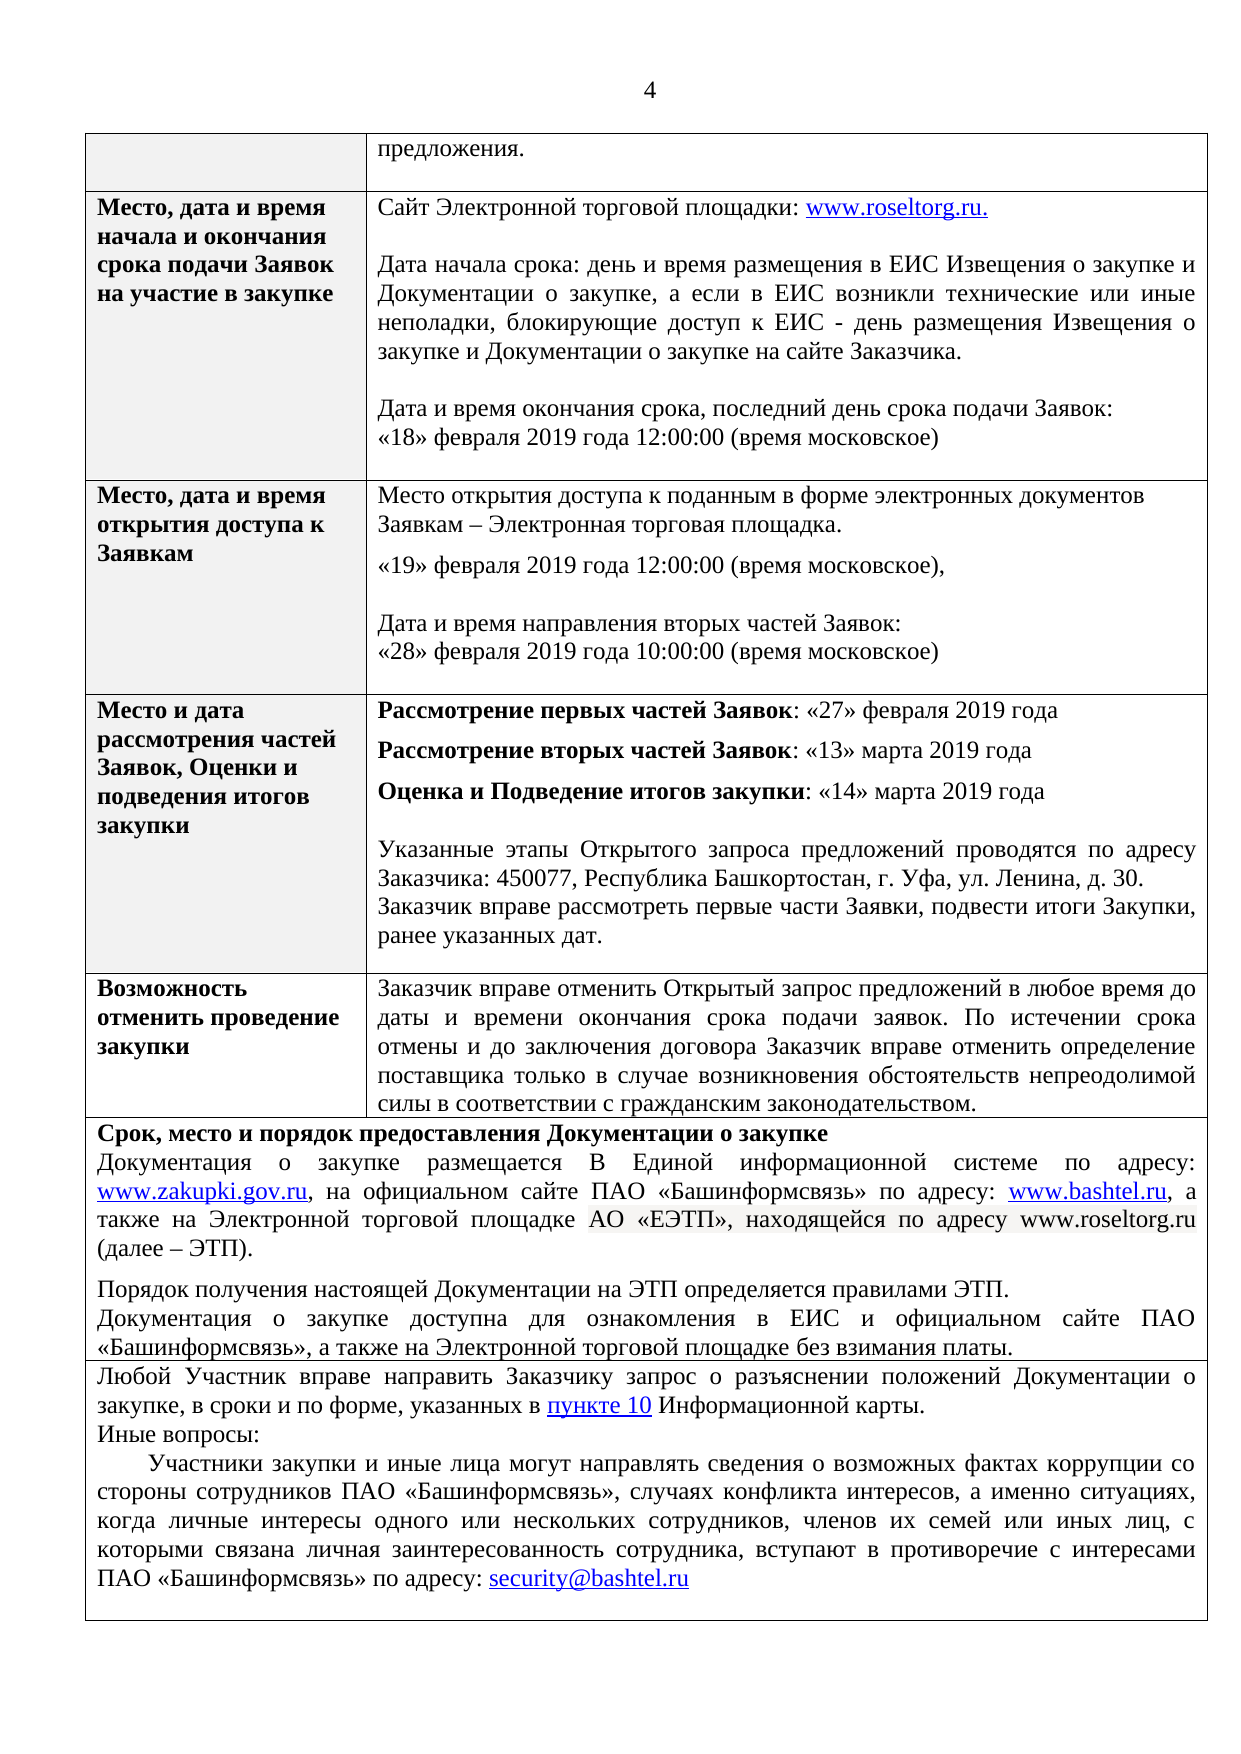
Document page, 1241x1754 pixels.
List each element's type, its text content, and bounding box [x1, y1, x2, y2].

table_cell Любой Участник вправе направить Заказчику запрос о разъяснении положений Документации о закупке, в сроки и по форме, указанных в пункте 10 Информационной карты. Иные вопросы: Участники закупки и иные лица могут направлять сведения о возможных фактах коррупции со стороны сотрудников ПАО «Башинформсвязь», случаях конфликта интересов, а именно ситуациях, когда личные интересы одного или нескольких сотрудников, членов их семей или иных лиц, с которыми связана личная заинтересованность сотрудника, вступают в противоречие с интересами ПАО «Башинформсвязь» по адресу: security@bashtel.ru [86, 1361, 1207, 1620]
table_cell Место, дата и время начала и окончания срока подачи Заявок на участие в закупке [86, 192, 366, 479]
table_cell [367, 134, 1207, 191]
table_cell Возможность отменить проведение закупки [86, 974, 366, 1117]
table_cell Рассмотрение первых частей Заявок: «27» февраля 2019 года Рассмотрение вторых частей Заявок: «13» марта 2019 года Оценка и Подведение итогов закупки: «14» марта 2019 года Указанные этапы Открытого запроса предложений проводятся по адресу Заказчика: 450077, Республика Башкортостан, г. Уфа, ул. Ленина, д. 30. Заказчик вправе рассмотреть первые части Заявки, подвести итоги Закупки, ранее указанных дат. [367, 695, 1207, 972]
table_cell Место открытия доступа к поданным в форме электронных документов Заявкам – Электронная торговая площадка. «19» февраля 2019 года 12:00:00 (время московское), Дата и время направления вторых частей Заявок: «28» февраля 2019 года 10:00:00 (время московское) [367, 481, 1207, 694]
table_cell Заказчик вправе отменить Открытый запрос предложений в любое время до даты и времени окончания срока подачи заявок. По истечении срока отмены и до заключения договора Заказчик вправе отменить определение поставщика только в случае возникновения обстоятельств непреодолимой силы в соответствии с гражданским законодательством. [367, 974, 1207, 1117]
table_cell Место и дата рассмотрения частей Заявок, Оценки и подведения итогов закупки [86, 695, 366, 972]
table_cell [86, 134, 366, 191]
table_cell Место, дата и время открытия доступа к Заявкам [86, 481, 366, 694]
table_cell Сайт Электронной торговой площадки: www.roseltorg.ru. Дата начала срока: день и время размещения в ЕИС Извещения о закупке и Документации о закупке, а если в ЕИС возникли технические или иные неполадки, блокирующие доступ к ЕИС - день размещения Извещения о закупке и Документации о закупке на сайте Заказчика. Дата и время окончания срока, последний день срока подачи Заявок: «18» февраля 2019 года 12:00:00 (время московское) [367, 192, 1207, 479]
table_cell Срок, место и порядок предоставления Документации о закупке Документация о закупке размещается В Единой информационной системе по адресу: www.zakupki.gov.ru, на официальном сайте ПАО «Башинформсвязь» по адресу: www.bashtel.ru, а также на Электронной торговой площадке АО «ЕЭТП», находящейся по адресу www.roseltorg.ru (далее – ЭТП). Порядок получения настоящей Документации на ЭТП определяется правилами ЭТП. Документация о закупке доступна для ознакомления в ЕИС и официальном сайте ПАО «Башинформсвязь», а также на Электронной торговой площадке без взимания платы. [86, 1118, 1207, 1360]
